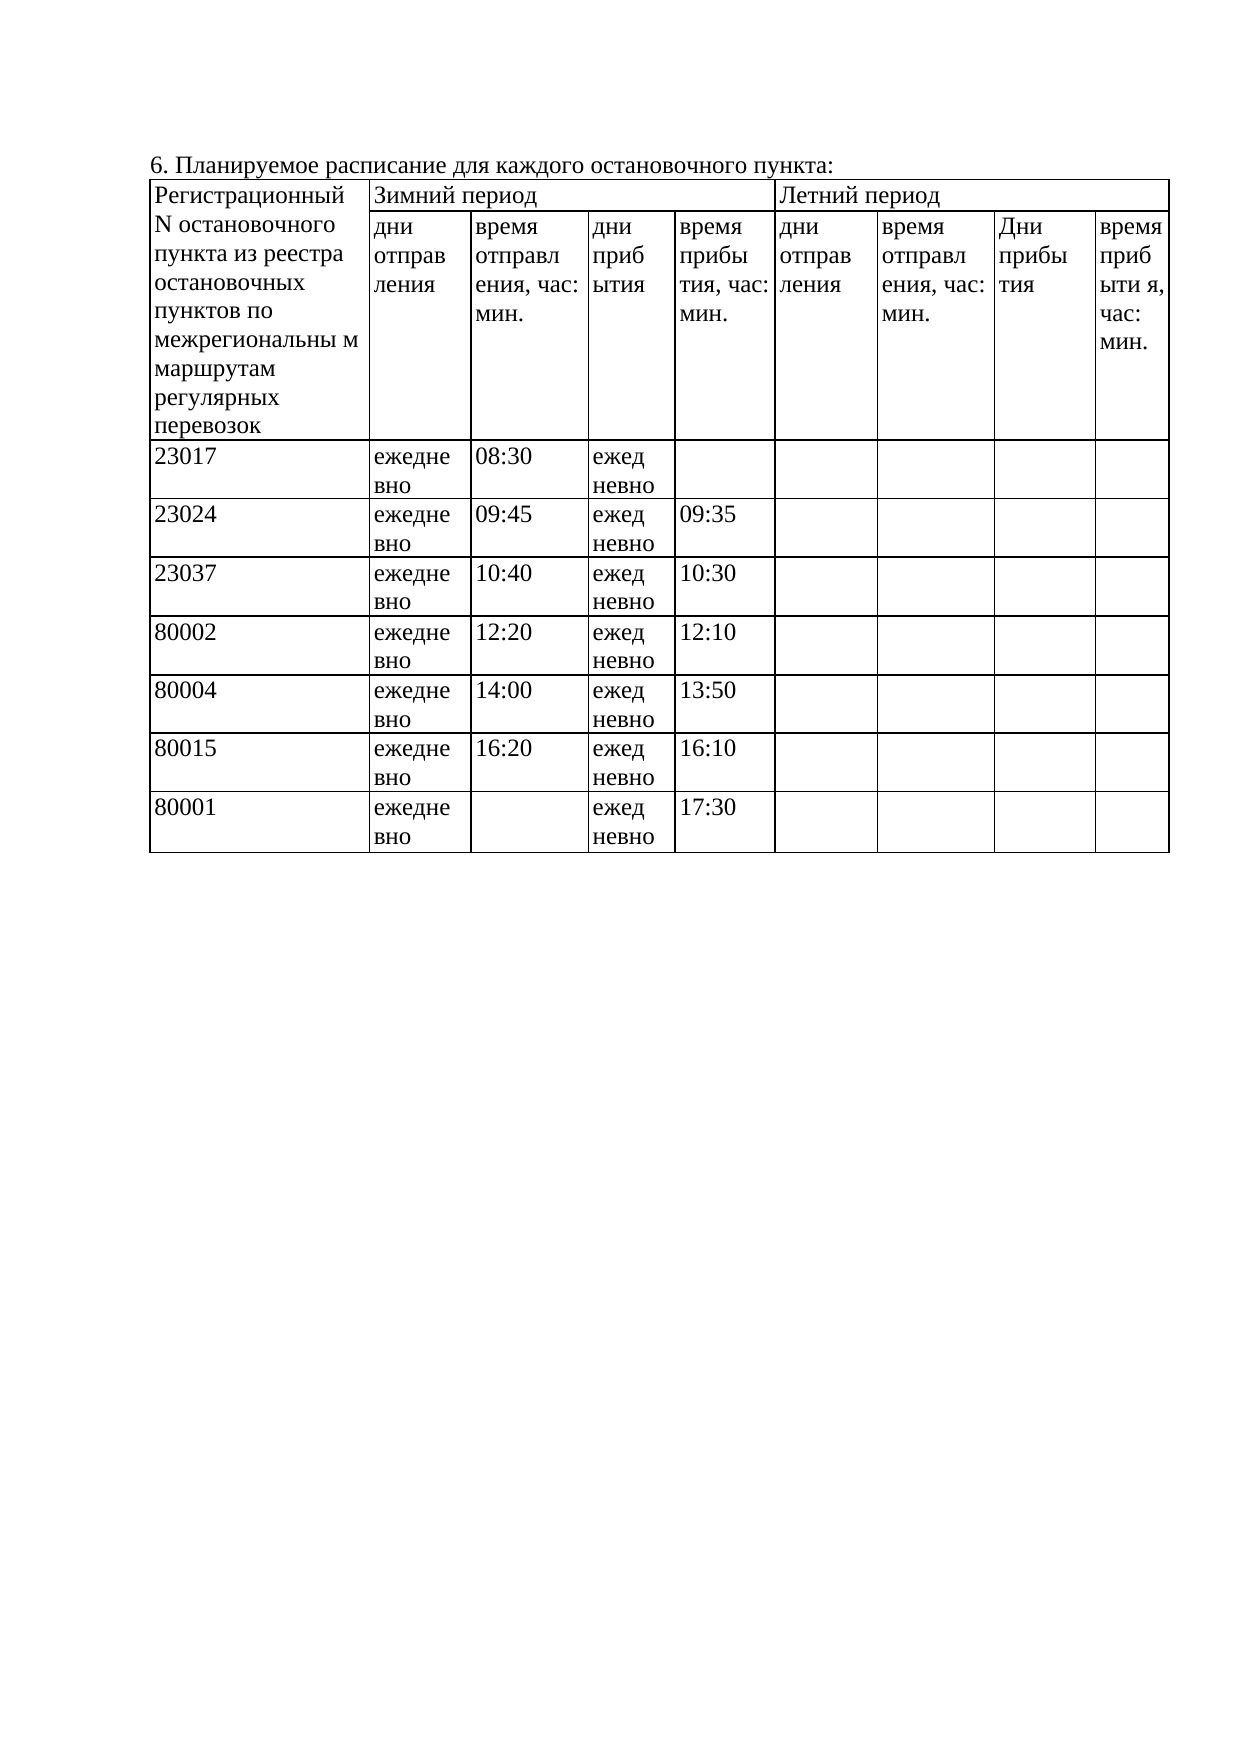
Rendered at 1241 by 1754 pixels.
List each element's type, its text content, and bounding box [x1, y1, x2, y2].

table_cell ежед невно [589, 617, 674, 674]
table_cell дни отправ ления [776, 212, 877, 439]
table_header Зимний период [370, 180, 774, 210]
table_cell [776, 734, 877, 791]
table_cell [1096, 792, 1168, 852]
table_cell [472, 792, 588, 852]
table_cell ежед невно [589, 734, 674, 791]
table_cell ежед невно [589, 441, 674, 497]
table_cell [776, 676, 877, 732]
table_cell [1096, 499, 1168, 556]
table_cell 10:40 [472, 558, 588, 615]
table_cell [878, 617, 994, 674]
table_cell [995, 792, 1095, 852]
table_cell [776, 792, 877, 852]
table_cell 17:30 [676, 792, 774, 852]
table_cell [995, 499, 1095, 556]
table_cell [1096, 734, 1168, 791]
text 6. Планируемое расписание для каждого остановочного пункта: [150, 150, 1196, 179]
table_cell 08:30 [472, 441, 588, 497]
table_cell [776, 617, 877, 674]
table_cell 09:35 [676, 499, 774, 556]
table_cell [995, 558, 1095, 615]
table_cell ежед невно [589, 676, 674, 732]
table_cell ежедне вно [370, 441, 470, 497]
table_header Регистрационный N остановочного пункта из реестра остановочных пунктов по межрегиональны м маршрутам регулярных перевозок [151, 180, 369, 439]
table_cell 12:10 [676, 617, 774, 674]
table_cell [776, 558, 877, 615]
table_cell дни отправ ления [370, 212, 470, 439]
table_cell ежед невно [589, 499, 674, 556]
table_cell время отправл ения, час: мин. [472, 212, 588, 439]
table_cell [995, 676, 1095, 732]
table_cell время отправл ения, час: мин. [878, 212, 994, 439]
table_header Летний период [776, 180, 1168, 210]
table_cell 09:45 [472, 499, 588, 556]
table_cell ежедне вно [370, 734, 470, 791]
table_cell ежедне вно [370, 499, 470, 556]
table_cell время прибы тия, час: мин. [676, 212, 774, 439]
table_cell [878, 792, 994, 852]
table_cell 23017 [151, 441, 369, 497]
table_cell [1096, 676, 1168, 732]
table_cell [878, 558, 994, 615]
table_cell ежедне вно [370, 792, 470, 852]
table_cell 14:00 [472, 676, 588, 732]
table_cell 80002 [151, 617, 369, 674]
table_cell время прибыти я, час: мин. [1096, 212, 1168, 439]
table_cell ежедне вно [370, 558, 470, 615]
table_cell 80015 [151, 734, 369, 791]
table_cell [995, 734, 1095, 791]
table_cell [1096, 617, 1168, 674]
table_cell 23037 [151, 558, 369, 615]
table_cell Дни прибы тия [995, 212, 1095, 439]
table_cell ежед невно [589, 792, 674, 852]
table_cell 23024 [151, 499, 369, 556]
table_cell [995, 441, 1095, 497]
table_cell ежедне вно [370, 676, 470, 732]
table_cell 16:10 [676, 734, 774, 791]
table_cell [878, 499, 994, 556]
table_cell 13:50 [676, 676, 774, 732]
table_cell 10:30 [676, 558, 774, 615]
table_cell 80004 [151, 676, 369, 732]
table_cell дни приб ытия [589, 212, 674, 439]
table_cell [878, 441, 994, 497]
table_cell [1096, 558, 1168, 615]
table_cell [776, 441, 877, 497]
table_cell 12:20 [472, 617, 588, 674]
table_cell [878, 734, 994, 791]
table_cell 16:20 [472, 734, 588, 791]
table_cell [776, 499, 877, 556]
table_cell [878, 676, 994, 732]
table_cell ежед невно [589, 558, 674, 615]
table_cell [995, 617, 1095, 674]
table_cell ежедне вно [370, 617, 470, 674]
table_cell [676, 441, 774, 497]
table_cell 80001 [151, 792, 369, 852]
table_cell [1096, 441, 1168, 497]
